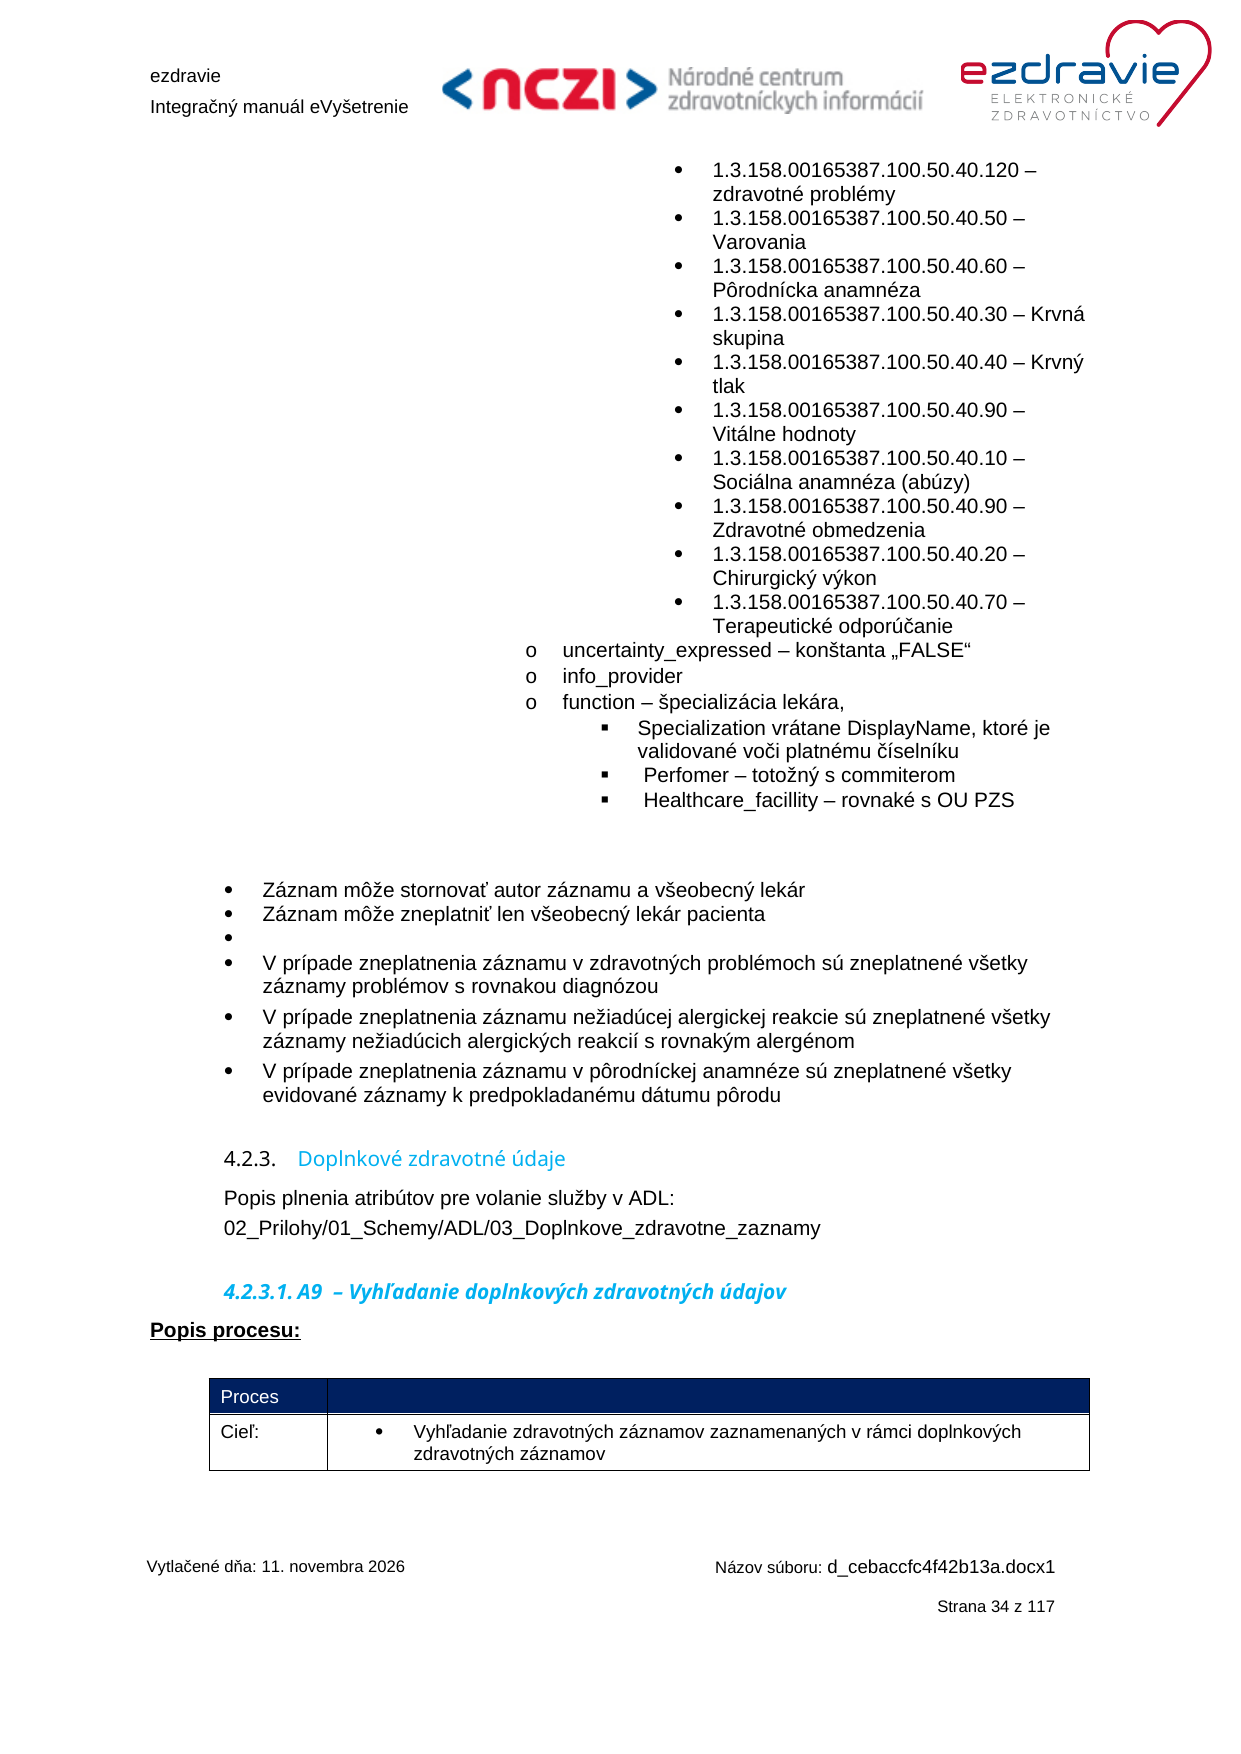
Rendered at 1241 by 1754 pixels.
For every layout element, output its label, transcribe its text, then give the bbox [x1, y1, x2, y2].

list Záznam môže zneplatniť len všeobecný lekár pacienta [225, 902, 1090, 926]
list 1.3.158.00165387.100.50.40.40 – Krvný tlak [675, 350, 1090, 398]
list Healthcare_facillity – rovnaké s OU PZS [600, 787, 1090, 811]
list uncertainty_expressed – konštanta „FALSE“ [525, 638, 1090, 664]
table_header Proces [210, 1379, 327, 1413]
list Záznam môže stornovať autor záznamu a všeobecný lekár [225, 878, 1090, 902]
list V prípade zneplatnenia záznamu v zdravotných problémoch sú zneplatnené všetky záznamy problémov s rovnakou diagnózou [225, 950, 1090, 998]
list V prípade zneplatnenia záznamu nežiadúcej alergickej reakcie sú zneplatnené všetky záznamy nežiadúcich alergických reakcií s rovnakým alergénom [225, 1004, 1090, 1053]
text 02_Prilohy/01_Schemy/ADL/03_Doplnkove_zdravotne_zaznamy [224, 1216, 1090, 1239]
list 1.3.158.00165387.100.50.40.20 – Chirurgický výkon [675, 542, 1090, 590]
list V prípade zneplatnenia záznamu v pôrodníckej anamnéze sú zneplatnené všetky evidované záznamy k predpokladanému dátumu pôrodu [225, 1059, 1090, 1107]
list info_provider [525, 664, 1090, 689]
table_cell Vyhľadanie zdravotných záznamov zaznamenaných v rámci doplnkových zdravotných záznamov [328, 1415, 1089, 1470]
subtitle A9 – Vyhľadanie doplnkových zdravotných údajov [224, 1277, 1090, 1305]
list Specialization vrátane DisplayName, ktoré je validované voči platnému číselníku [600, 715, 1090, 763]
subtitle Doplnkové zdravotné údaje [224, 1144, 1090, 1173]
list 1.3.158.00165387.100.50.40.60 – Pôrodnícka anamnéza [675, 254, 1090, 302]
list 1.3.158.00165387.100.50.40.90 – Vitálne hodnoty [675, 398, 1090, 446]
text Popis plnenia atribútov pre volanie služby v ADL: [150, 1185, 1090, 1209]
list Perfomer – totožný s commiterom [600, 763, 1090, 787]
list 1.3.158.00165387.100.50.40.10 – Sociálna anamnéza (abúzy) [675, 446, 1090, 494]
list 1.3.158.00165387.100.50.40.50 – Varovania [675, 206, 1090, 254]
list 1.3.158.00165387.100.50.40.90 – Zdravotné obmedzenia [675, 494, 1090, 542]
list 1.3.158.00165387.100.50.40.120 – zdravotné problémy [675, 158, 1090, 206]
list function – špecializácia lekára, [525, 689, 1090, 715]
picture [961, 20, 1212, 127]
table_cell Cieľ: [210, 1415, 327, 1470]
list 1.3.158.00165387.100.50.40.30 – Krvná skupina [675, 302, 1090, 350]
text Popis procesu: [150, 1318, 1090, 1342]
list 1.3.158.00165387.100.50.40.70 – Terapeutické odporúčanie [675, 590, 1090, 638]
table_header [328, 1379, 1089, 1413]
picture [442, 67, 924, 114]
